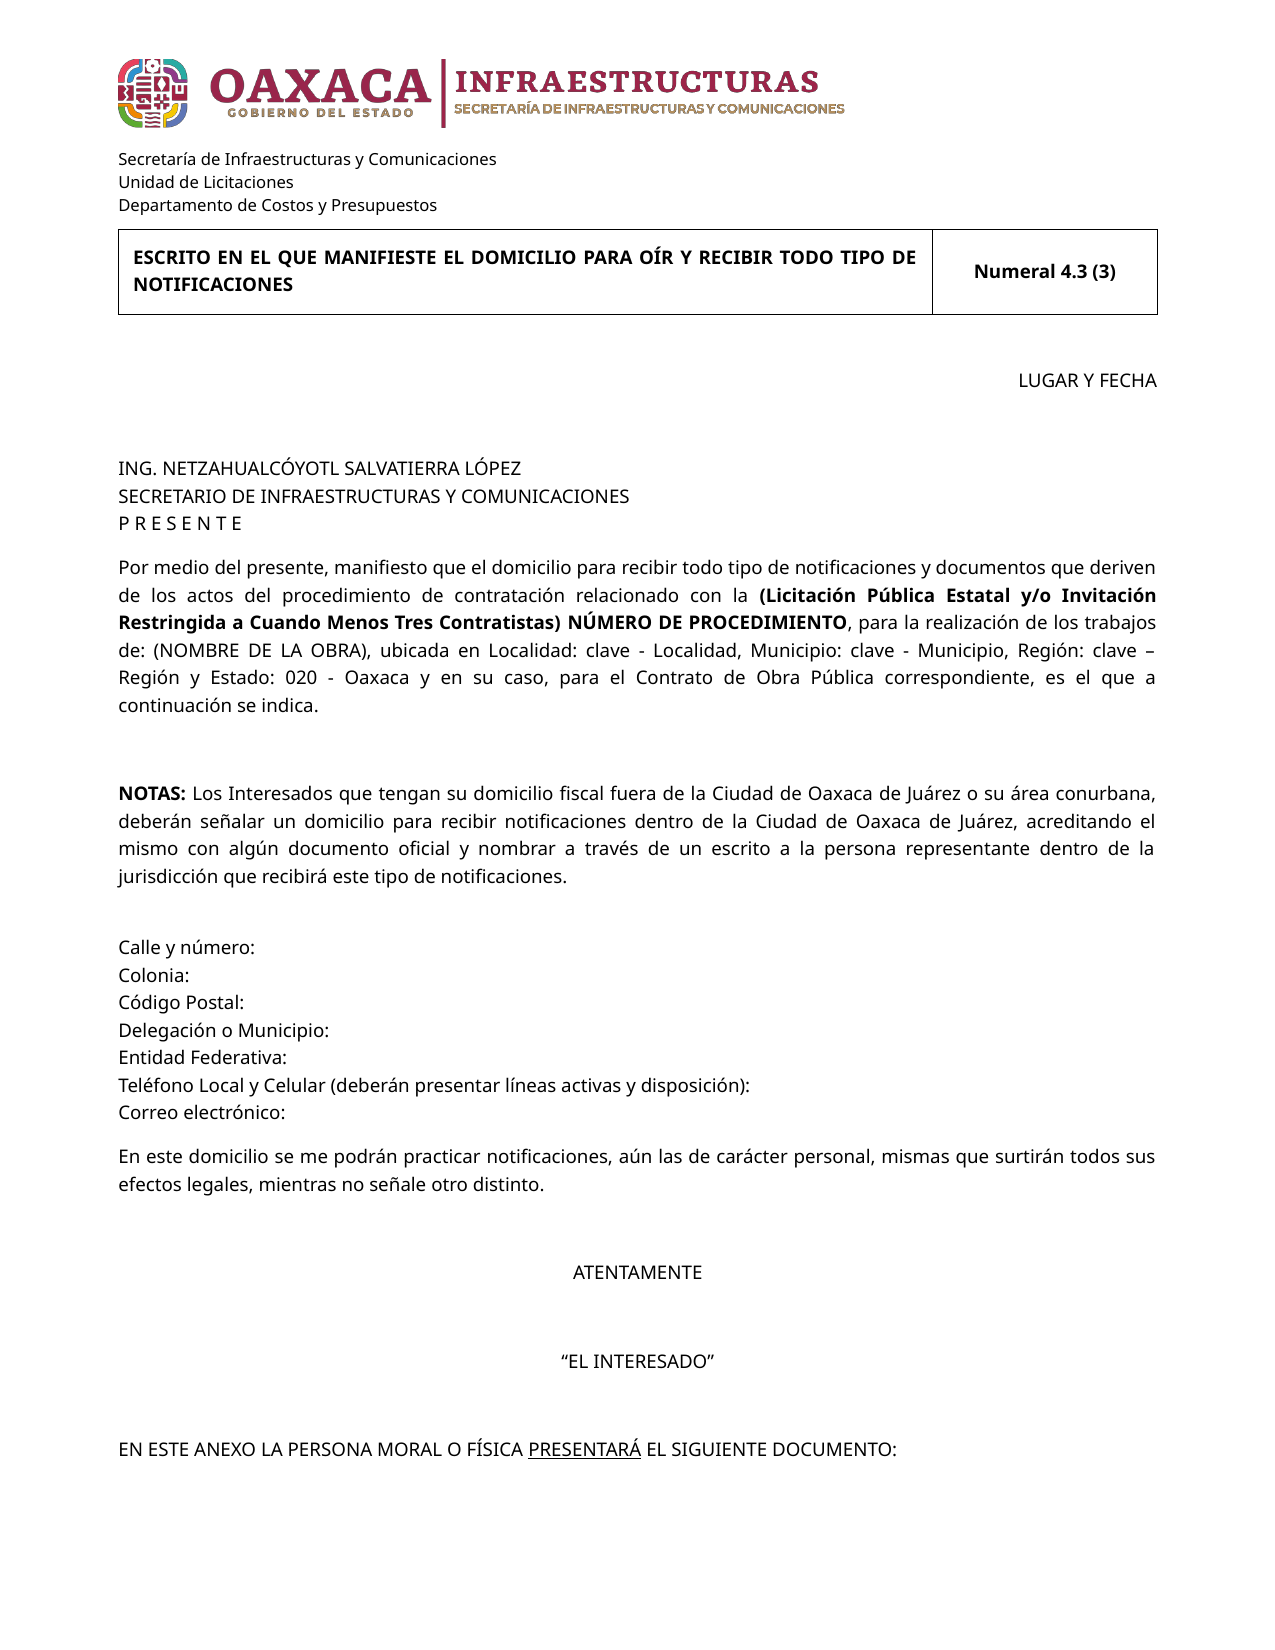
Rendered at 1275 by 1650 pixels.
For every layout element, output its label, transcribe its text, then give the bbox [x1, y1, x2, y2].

text En este domicilio se me podrán practicar notificaciones, aún las de carácter personal, mismas que surtirán todos sus efectos legales, mientras no señale otro distinto. [118, 1144, 1157, 1197]
table_header ESCRITO EN EL QUE MANIFIESTE EL DOMICILIO PARA OÍR Y RECIBIR TODO TIPO DE NOTIFICACIONES [119, 230, 932, 314]
table_header Numeral 4.3 (3) [933, 230, 1157, 314]
text Código Postal: [118, 990, 1157, 1015]
text ATENTAMENTE [118, 1260, 1157, 1285]
text Colonia: [118, 962, 1157, 988]
text NOTAS: Los Interesados que tengan su domicilio fiscal fuera de la Ciudad de Oaxaca de Juárez o su área conurbana, deberán señalar un domicilio para recibir notificaciones dentro de la Ciudad de Oaxaca de Juárez, acreditando el mismo con algún documento oficial y nombrar a través de un escrito a la persona representante dentro de la jurisdicción que recibirá este tipo de notificaciones. [118, 781, 1157, 888]
text Entidad Federativa: [118, 1045, 1157, 1070]
text P R E S E N T E [118, 511, 1157, 536]
text Delegación o Municipio: [118, 1017, 1157, 1043]
text Por medio del presente, manifiesto que el domicilio para recibir todo tipo de notificaciones y documentos que deriven de los actos del procedimiento de contratación relacionado con la (Licitación Pública Estatal y/o Invitación Restringida a Cuando Menos Tres Contratistas) NÚMERO DE PROCEDIMIENTO, para la realización de los trabajos de: (NOMBRE DE LA OBRA), ubicada en Localidad: clave - Localidad, Municipio: clave - Municipio, Región: clave – Región y Estado: 020 - Oaxaca y en su caso, para el Contrato de Obra Pública correspondiente, es el que a continuación se indica. [118, 555, 1157, 718]
text Calle y número: [118, 935, 1157, 960]
text LUGAR Y FECHA [118, 367, 1157, 393]
picture [118, 59, 868, 130]
text Teléfono Local y Celular (deberán presentar líneas activas y disposición): [118, 1072, 1157, 1098]
text ING. NETZAHUALCÓYOTL SALVATIERRA LÓPEZ [118, 456, 1157, 481]
text “EL INTERESADO” [118, 1348, 1157, 1373]
text SECRETARIO DE INFRAESTRUCTURAS Y COMUNICACIONES [118, 483, 1157, 508]
text EN ESTE ANEXO LA PERSONA MORAL O FÍSICA PRESENTARÁ EL SIGUIENTE DOCUMENTO: [118, 1436, 1157, 1462]
text Correo electrónico: [118, 1100, 1157, 1125]
